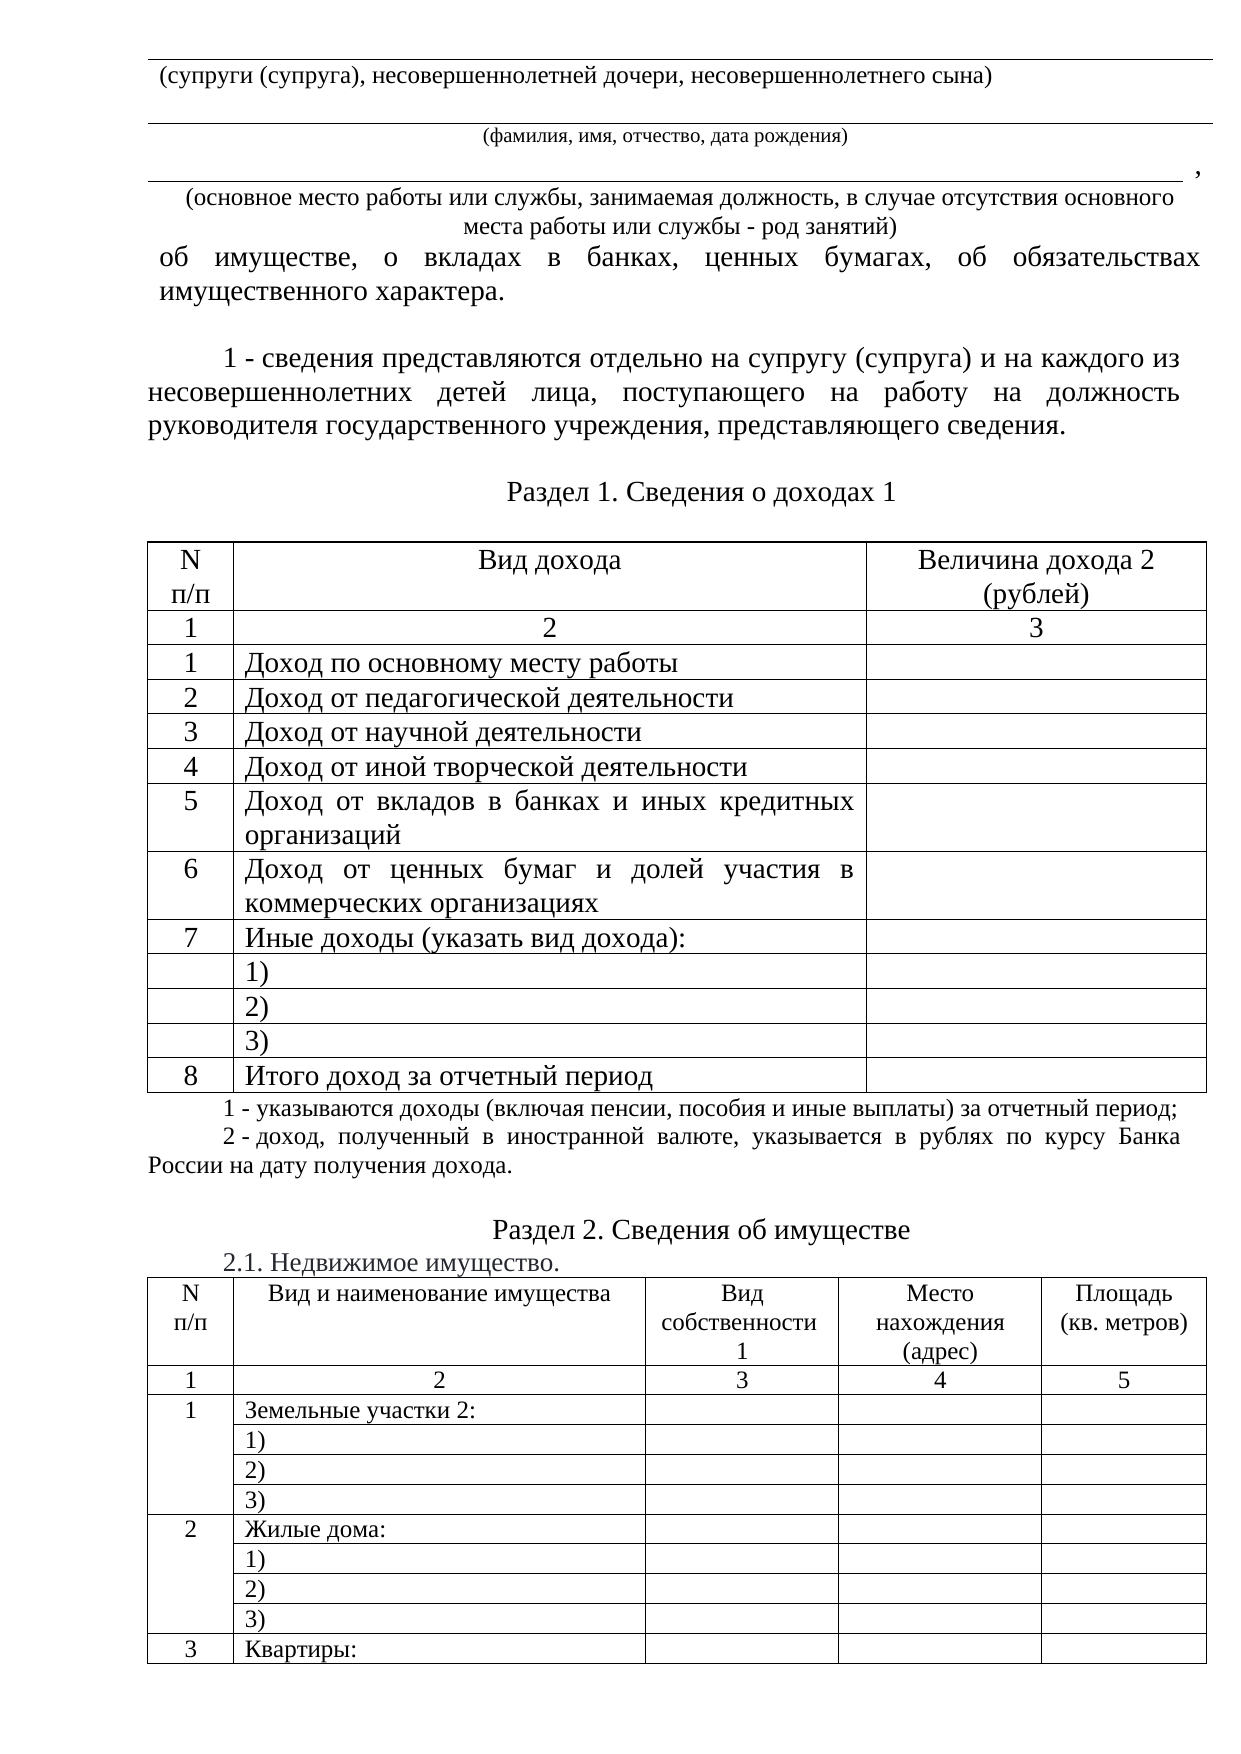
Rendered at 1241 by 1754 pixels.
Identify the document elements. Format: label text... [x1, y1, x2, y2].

table_cell , [1183, 124, 1212, 181]
table_cell 1) [234, 1425, 645, 1454]
table_cell [839, 1544, 1041, 1573]
text 1 - сведения представляются отдельно на супругу (супруга) и на каждого из несовершеннолетних детей лица, поступающего на работу на должность руководителя государственного учреждения, представляющего сведения. [148, 340, 1181, 441]
table_cell [867, 1024, 1206, 1057]
table_cell [867, 989, 1206, 1022]
table_cell Квартиры: [234, 1634, 645, 1662]
table_cell [867, 680, 1206, 713]
table_cell 1 [148, 1395, 233, 1513]
table_cell Иные доходы (указать вид дохода): [234, 920, 866, 953]
table_cell [148, 1024, 233, 1057]
table_cell Доход от ценных бумаг и долей участия в коммерческих организациях [234, 852, 866, 919]
table_cell 1 [148, 611, 233, 644]
table_cell [1042, 1425, 1206, 1454]
table_cell Итого доход за отчетный период [234, 1058, 866, 1092]
table_cell [839, 1485, 1041, 1513]
table_cell [1042, 1395, 1206, 1424]
table_cell [646, 1395, 838, 1424]
table_cell [839, 1604, 1041, 1633]
table_cell [646, 1544, 838, 1573]
table_header Место нахождения (адрес) [839, 1278, 1041, 1364]
table_cell 2) [234, 989, 866, 1022]
table_cell [867, 852, 1206, 919]
table_cell (супруги (супруга), несовершеннолетней дочери, несовершеннолетнего сына) [148, 60, 1212, 122]
table_cell 1 [148, 1366, 233, 1394]
subtitle Раздел 1. Сведения о доходах 1 [148, 474, 1181, 508]
table_cell [839, 1574, 1041, 1603]
table_cell [148, 989, 233, 1022]
table_cell [646, 1515, 838, 1543]
table_cell [646, 1485, 838, 1513]
table_cell [839, 1515, 1041, 1543]
table_cell [1042, 1515, 1206, 1543]
table_cell [839, 1425, 1041, 1454]
table_header Величина дохода 2 (рублей) [867, 543, 1206, 609]
table_cell 3) [234, 1604, 645, 1633]
table_header N п/п [148, 1278, 233, 1364]
table_cell 2 [234, 611, 866, 644]
table_cell 7 [148, 920, 233, 953]
table_header N п/п [148, 543, 233, 609]
table_cell [1042, 1455, 1206, 1484]
table_cell 5 [1042, 1366, 1206, 1394]
table_header Вид собственности 1 [646, 1278, 838, 1364]
table_cell 1 [148, 645, 233, 679]
table_cell Доход от педагогической деятельности [234, 680, 866, 713]
table_cell 2 [148, 680, 233, 713]
table_cell 3) [234, 1024, 866, 1057]
table_cell 5 [148, 784, 233, 851]
table_cell 8 [148, 1058, 233, 1092]
table_cell 3 [148, 714, 233, 748]
text 1 - указываются доходы (включая пенсии, пособия и иные выплаты) за отчетный период; [148, 1093, 1181, 1121]
table_cell [867, 954, 1206, 988]
table_cell (основное место работы или службы, занимаемая должность, в случае отсутствия основного места работы или службы - род занятий) об имуществе, о вкладах в банках, ценных бумагах, об обязательствах имущественного характера. [148, 181, 1212, 307]
table_cell [867, 784, 1206, 851]
table_cell 3 [148, 1634, 233, 1662]
table_cell Жилые дома: [234, 1515, 645, 1543]
table_cell [1042, 1634, 1206, 1662]
table_cell [646, 1455, 838, 1484]
subtitle Раздел 2. Сведения об имуществе [148, 1212, 1181, 1246]
table_cell 6 [148, 852, 233, 919]
table_cell [148, 954, 233, 988]
table_cell 3 [646, 1366, 838, 1394]
text 2 - доход, полученный в иностранной валюте, указывается в рублях по курсу Банка России на дату получения дохода. [148, 1121, 1181, 1179]
table_cell Земельные участки 2: [234, 1395, 645, 1424]
table_cell [646, 1574, 838, 1603]
table_cell 3 [867, 611, 1206, 644]
table_cell 3) [234, 1485, 645, 1513]
table_cell Доход от иной творческой деятельности [234, 749, 866, 782]
table_cell [867, 1058, 1206, 1092]
text 2.1. Недвижимое имущество. [148, 1246, 1181, 1277]
table_cell 1) [234, 1544, 645, 1573]
table_cell [867, 920, 1206, 953]
table_cell Доход от вкладов в банках и иных кредитных организаций [234, 784, 866, 851]
table_cell [646, 1425, 838, 1454]
table_cell [1042, 1574, 1206, 1603]
table_cell [839, 1455, 1041, 1484]
table_cell (фамилия, имя, отчество, дата рождения) [148, 124, 1183, 181]
table_header Вид дохода [234, 543, 866, 609]
table_cell [646, 1604, 838, 1633]
table_header Вид и наименование имущества [234, 1278, 645, 1364]
table_cell [1042, 1544, 1206, 1573]
table_cell 1) [234, 954, 866, 988]
table_cell [867, 714, 1206, 748]
table_cell [867, 749, 1206, 782]
table_cell 4 [839, 1366, 1041, 1394]
table_cell 2) [234, 1455, 645, 1484]
table_cell [1042, 1604, 1206, 1633]
table_cell Доход по основному месту работы [234, 645, 866, 679]
table_cell [1042, 1485, 1206, 1513]
table_cell 4 [148, 749, 233, 782]
table_cell [646, 1634, 838, 1662]
table_cell 2 [234, 1366, 645, 1394]
table_cell [867, 645, 1206, 679]
table_cell 2 [148, 1515, 233, 1633]
table_cell 2) [234, 1574, 645, 1603]
table_header Площадь (кв. метров) [1042, 1278, 1206, 1364]
table_cell [839, 1634, 1041, 1662]
table_cell [839, 1395, 1041, 1424]
table_cell Доход от научной деятельности [234, 714, 866, 748]
